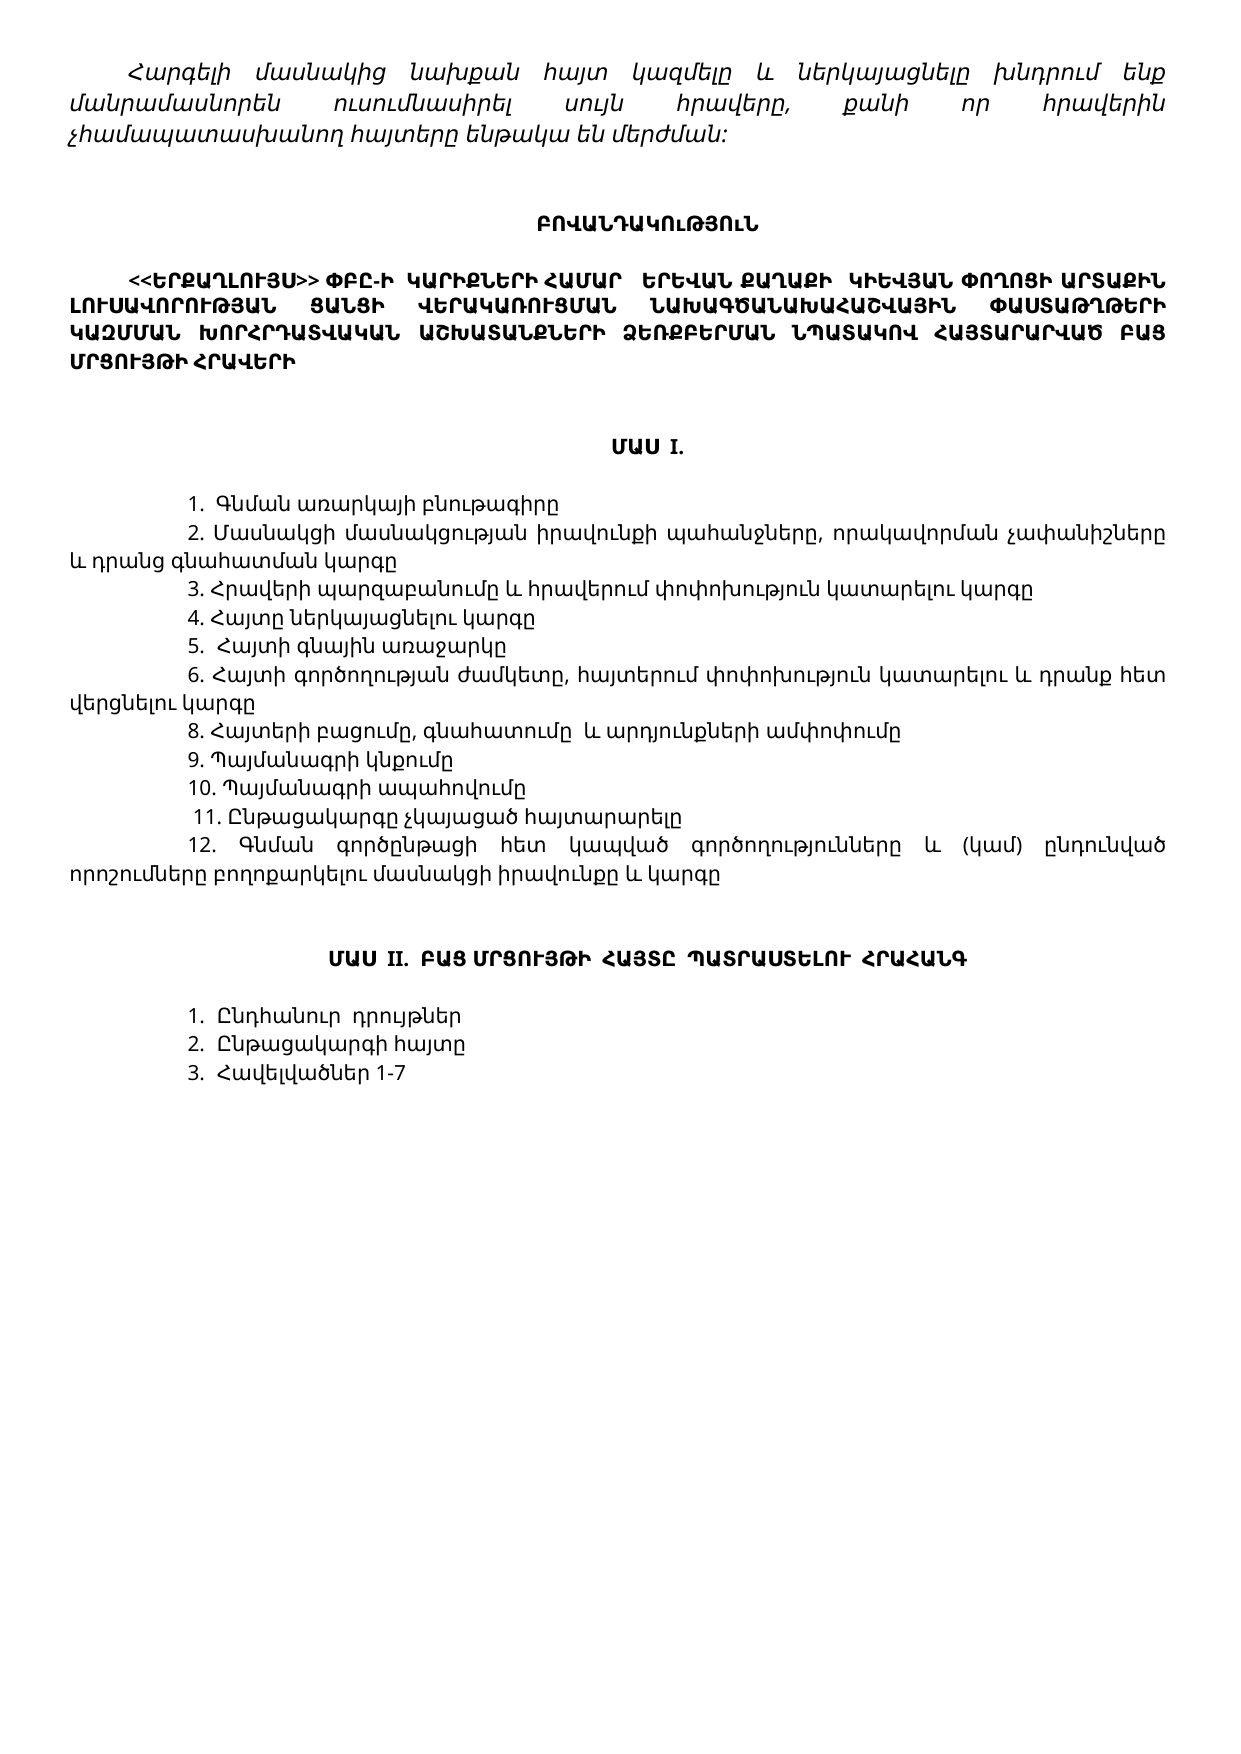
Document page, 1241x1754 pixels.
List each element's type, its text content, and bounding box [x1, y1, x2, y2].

text 8. Հայտերի բացումը, գնահատումը և արդյունքների ամփոփումը [69, 717, 1167, 745]
text 6. Հայտի գործողության ժամկետը, հայտերում փոփոխություն կատարելու և դրանք հետ վերցնելու կարգը [69, 660, 1167, 717]
text 2. Ընթացակարգի հայտը [69, 1029, 1167, 1058]
text 1. Գնման առարկայի բնութագիրը [69, 489, 1167, 518]
text 1. Ընդհանուր դրույթներ [69, 1001, 1167, 1029]
text 2. Մասնակցի մասնակցության իրավունքի պահանջները, որակավորման չափանիշները և դրանց գնահատման կարգը [69, 518, 1167, 574]
text ՄԱՍ I. [69, 432, 1167, 461]
text ԲՈՎԱՆԴԱԿՈւԹՅՈւՆ [69, 209, 1167, 237]
text Հարգելի մասնակից նախքան հայտ կազմելը և ներկայացնելը խնդրում ենք մանրամասնորեն ուսումնասիրել սույն հրավերը, քանի որ հրավերին չհամապատասխանող հայտերը ենթակա են մերժման: [69, 56, 1167, 149]
text 9. Պայմանագրի կնքումը [69, 745, 1167, 773]
text ՄԱՍ II. ԲԱՑ ՄՐՑՈՒՅԹԻ ՀԱՅՏԸ ՊԱՏՐԱՍՏԵԼՈՒ ՀՐԱՀԱՆԳ [69, 944, 1167, 973]
text 3. Հավելվածներ 1-7 [69, 1058, 1167, 1086]
text 10. Պայմանագրի ապահովումը [69, 773, 1167, 802]
text 11. Ընթացակարգը չկայացած հայտարարելը [69, 802, 1167, 830]
text 5. Հայտի գնային առաջարկը [69, 631, 1167, 660]
text 4. Հայտը ներկայացնելու կարգը [69, 603, 1167, 631]
text <<ԵՐՔԱՂԼՈՒՅՍ>> ՓԲԸ-Ի ԿԱՐԻՔՆԵՐԻ ՀԱՄԱՐ ԵՐԵՎԱՆ ՔԱՂԱՔԻ ԿԻԵՎՅԱՆ ՓՈՂՈՑԻ ԱՐՏԱՔԻՆ ԼՈՒՍԱՎՈՐՈՒԹՅԱՆ ՑԱՆՑԻ ՎԵՐԱԿԱՌՈՒՑՄԱՆ ՆԱԽԱԳԾԱՆԱԽԱՀԱՇՎԱՅԻՆ ՓԱՍՏԱԹՂԹԵՐԻ ԿԱԶՄՄԱՆ ԽՈՐՀՐԴԱՏՎԱԿԱՆ ԱՇԽԱՏԱՆՔՆԵՐԻ ՁԵՌՔԲԵՐՄԱՆ ՆՊԱՏԱԿՈՎ ՀԱՅՏԱՐԱՐՎԱԾ ԲԱՑ ՄՐՑՈՒՅԹԻ ՀՐԱՎԵՐԻ [69, 266, 1167, 375]
text 12. Գնման գործընթացի հետ կապված գործողությունները և (կամ) ընդունված որոշումները բողոքարկելու մասնակցի իրավունքը և կարգը [69, 830, 1167, 887]
text 3. Հրավերի պարզաբանումը և հրավերում փոփոխություն կատարելու կարգը [69, 574, 1167, 603]
